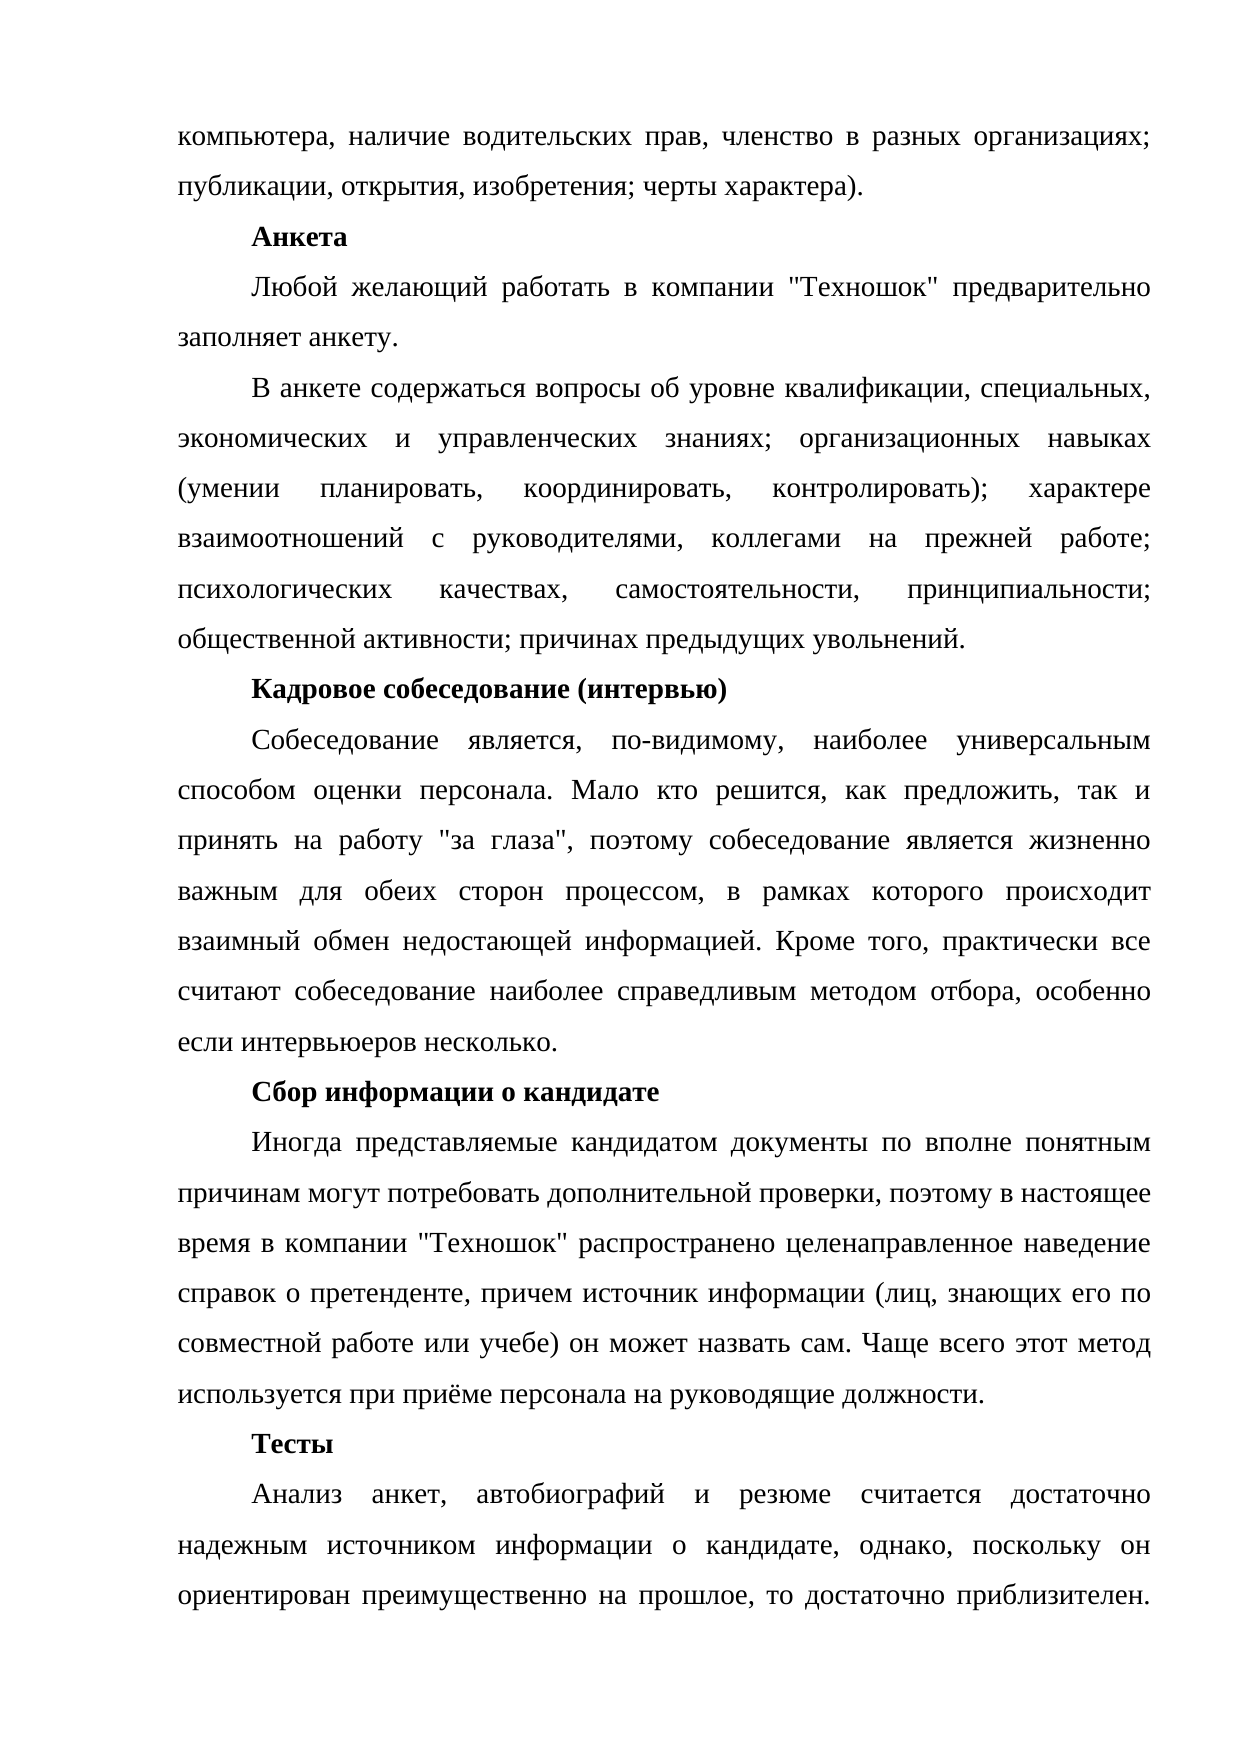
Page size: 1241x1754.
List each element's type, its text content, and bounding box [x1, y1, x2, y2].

text Сбор информации о кандидате [177, 1074, 1152, 1108]
text Собеседование является, по-видимому, наиболее универсальным способом оценки персонала. Мало кто решится, как предложить, так и принять на работу "за глаза", поэтому собеседование является жизненно важным для обеих сторон процессом, в рамках которого происходит взаимный обмен недостающей информацией. Кроме того, практически все считают собеседование наиболее справедливым методом отбора, особенно если интервьюеров несколько. [177, 722, 1152, 1057]
text Любой желающий работать в компании "Техношок" предварительно заполняет анкету. [177, 269, 1152, 353]
text Тесты [177, 1426, 1152, 1460]
text Иногда представляемые кандидатом документы по вполне понятным причинам могут потребовать дополнительной проверки, поэтому в настоящее время в компании "Техношок" распространено целенаправленное наведение справок о претенденте, причем источник информации (лиц, знающих его по совместной работе или учебе) он может назвать сам. Чаще всего этот метод используется при приёме персонала на руководящие должности. [177, 1124, 1152, 1409]
text Анкета [177, 219, 1152, 252]
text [177, 118, 1152, 202]
text Кадровое собеседование (интервью) [177, 672, 1152, 705]
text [177, 1477, 1152, 1611]
text В анкете содержаться вопросы об уровне квалификации, специальных, экономических и управленческих знаниях; организационных навыках (умении планировать, координировать, контролировать); характере взаимоотношений с руководителями, коллегами на прежней работе; психологических качествах, самостоятельности, принципиальности; общественной активности; причинах предыдущих увольнений. [177, 370, 1152, 655]
